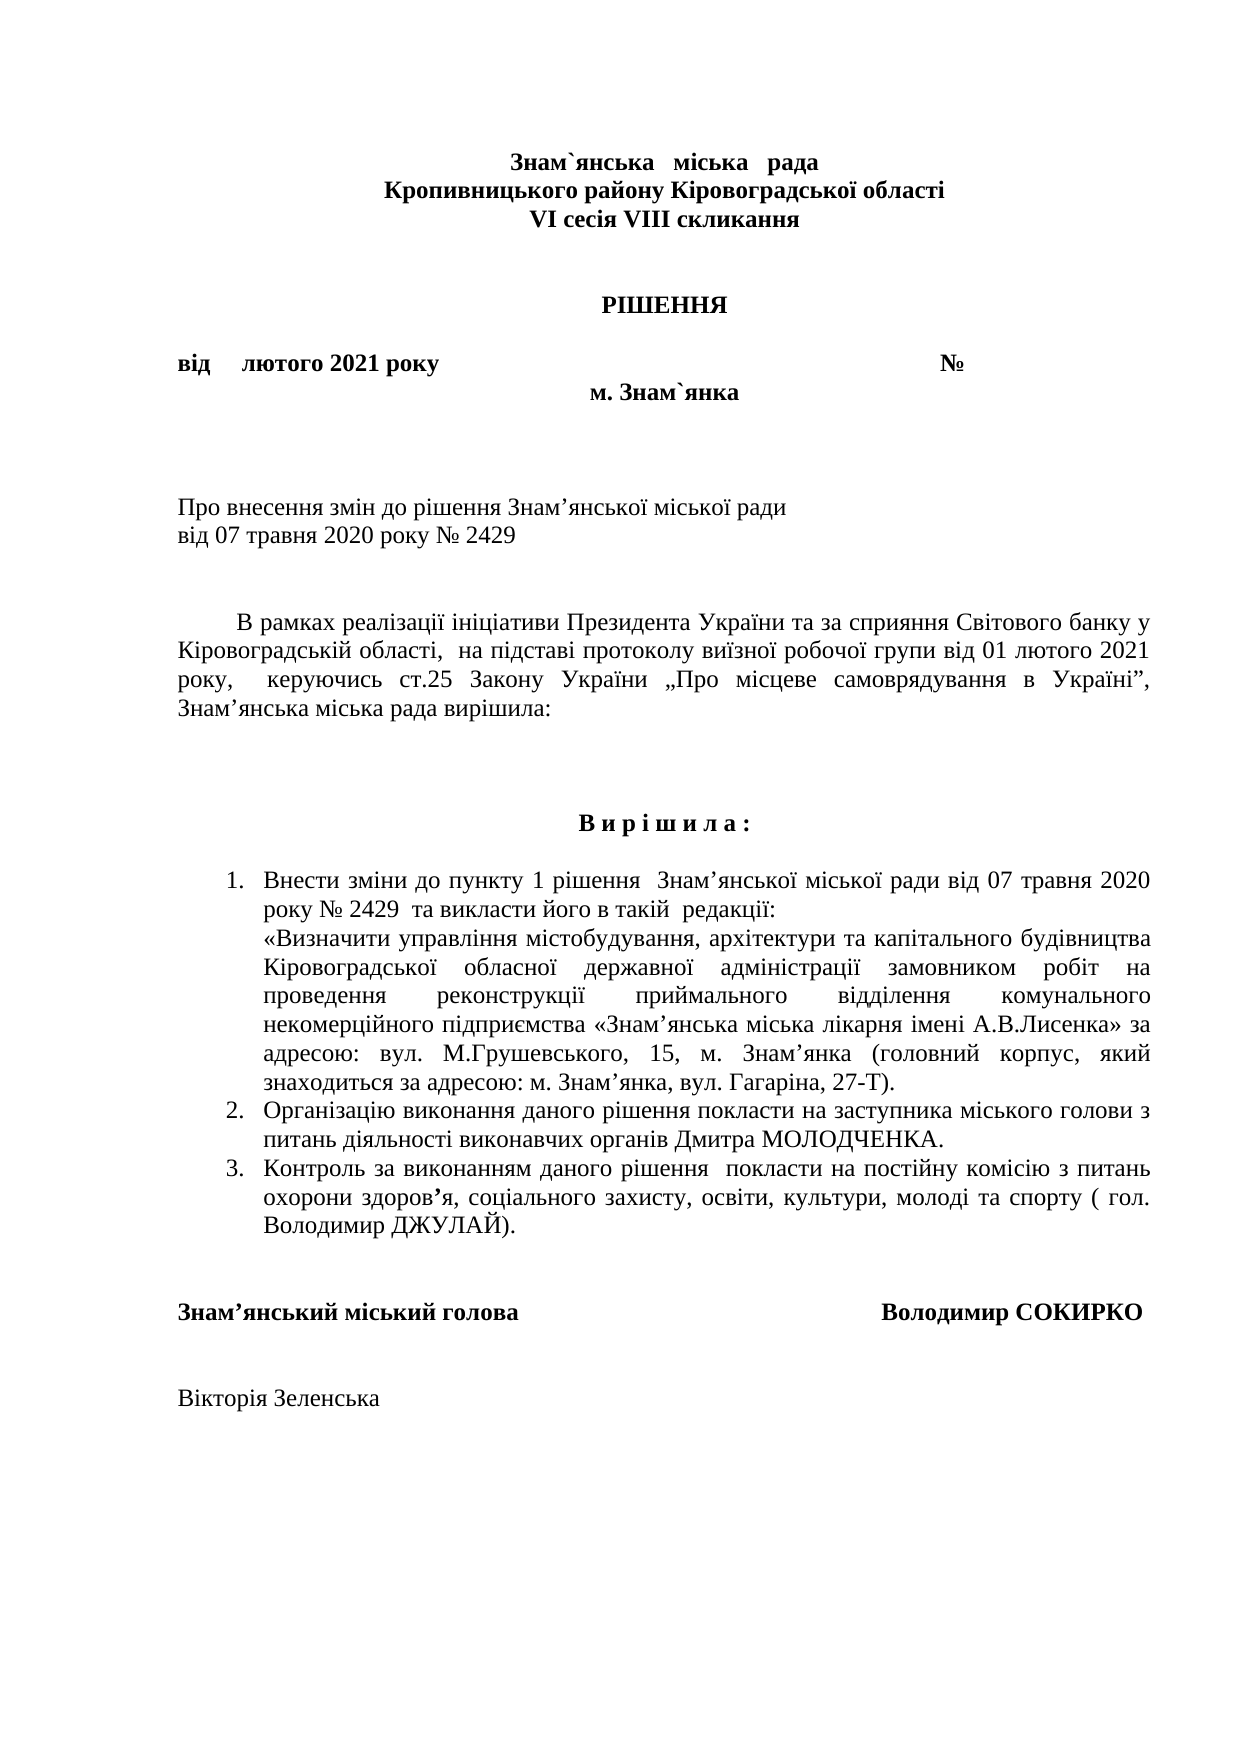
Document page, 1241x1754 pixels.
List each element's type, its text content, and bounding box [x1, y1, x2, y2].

list Контроль за виконанням даного рішення покласти на постійну комісію з питань охорони здоров’я, соціального захисту, освіти, культури, молоді та спорту ( гол. Володимир ДЖУЛАЙ). [226, 1153, 1152, 1239]
text Знам’янський міський голова Володимир СОКИРКО [177, 1297, 1152, 1326]
text РІШЕННЯ [177, 291, 1152, 319]
text VI сесія VIII скликання [177, 204, 1152, 233]
text м. Знам`янка [177, 377, 1152, 406]
text від лютого 2021 року № [177, 348, 1152, 377]
text В рамках реалізації ініціативи Президента України та за сприяння Світового банку у Кіровоградській області, на підставі протоколу виїзної робочої групи від 01 лютого 2021 року, керуючись ст.25 Закону України „Про місцеве самоврядування в Україні”, Знам’янська міська рада вирішила: [177, 607, 1152, 722]
text Кропивницького району Кіровоградської області [177, 176, 1152, 204]
list Організацію виконання даного рішення покласти на заступника міського голови з питань діяльності виконавчих органів Дмитра МОЛОДЧЕНКА. [226, 1096, 1152, 1153]
list «Визначити управління містобудування, архітектури та капітального будівництва Кіровоградської обласної державної адміністрації замовником робіт на проведення реконструкції приймального відділення комунального некомерційного підприємства «Знам’янська міська лікарня імені А.В.Лисенка» за адресою: вул. М.Грушевського, 15, м. Знам’янка (головний корпус, який знаходиться за адресою: м. Знам’янка, вул. Гагаріна, 27-Т). [263, 923, 1152, 1096]
text Знам`янська міська рада [177, 147, 1152, 176]
text В и р і ш и л а : [177, 808, 1152, 837]
text Вікторія Зеленська [177, 1383, 1152, 1412]
list Внести зміни до пункту 1 рішення Знам’янської міської ради від 07 травня 2020 року № 2429 та викласти його в такій редакції: [226, 866, 1152, 923]
text Про внесення змін до рішення Знам’янської міської ради [177, 492, 1152, 521]
text від 07 травня 2020 року № 2429 [177, 521, 1152, 549]
